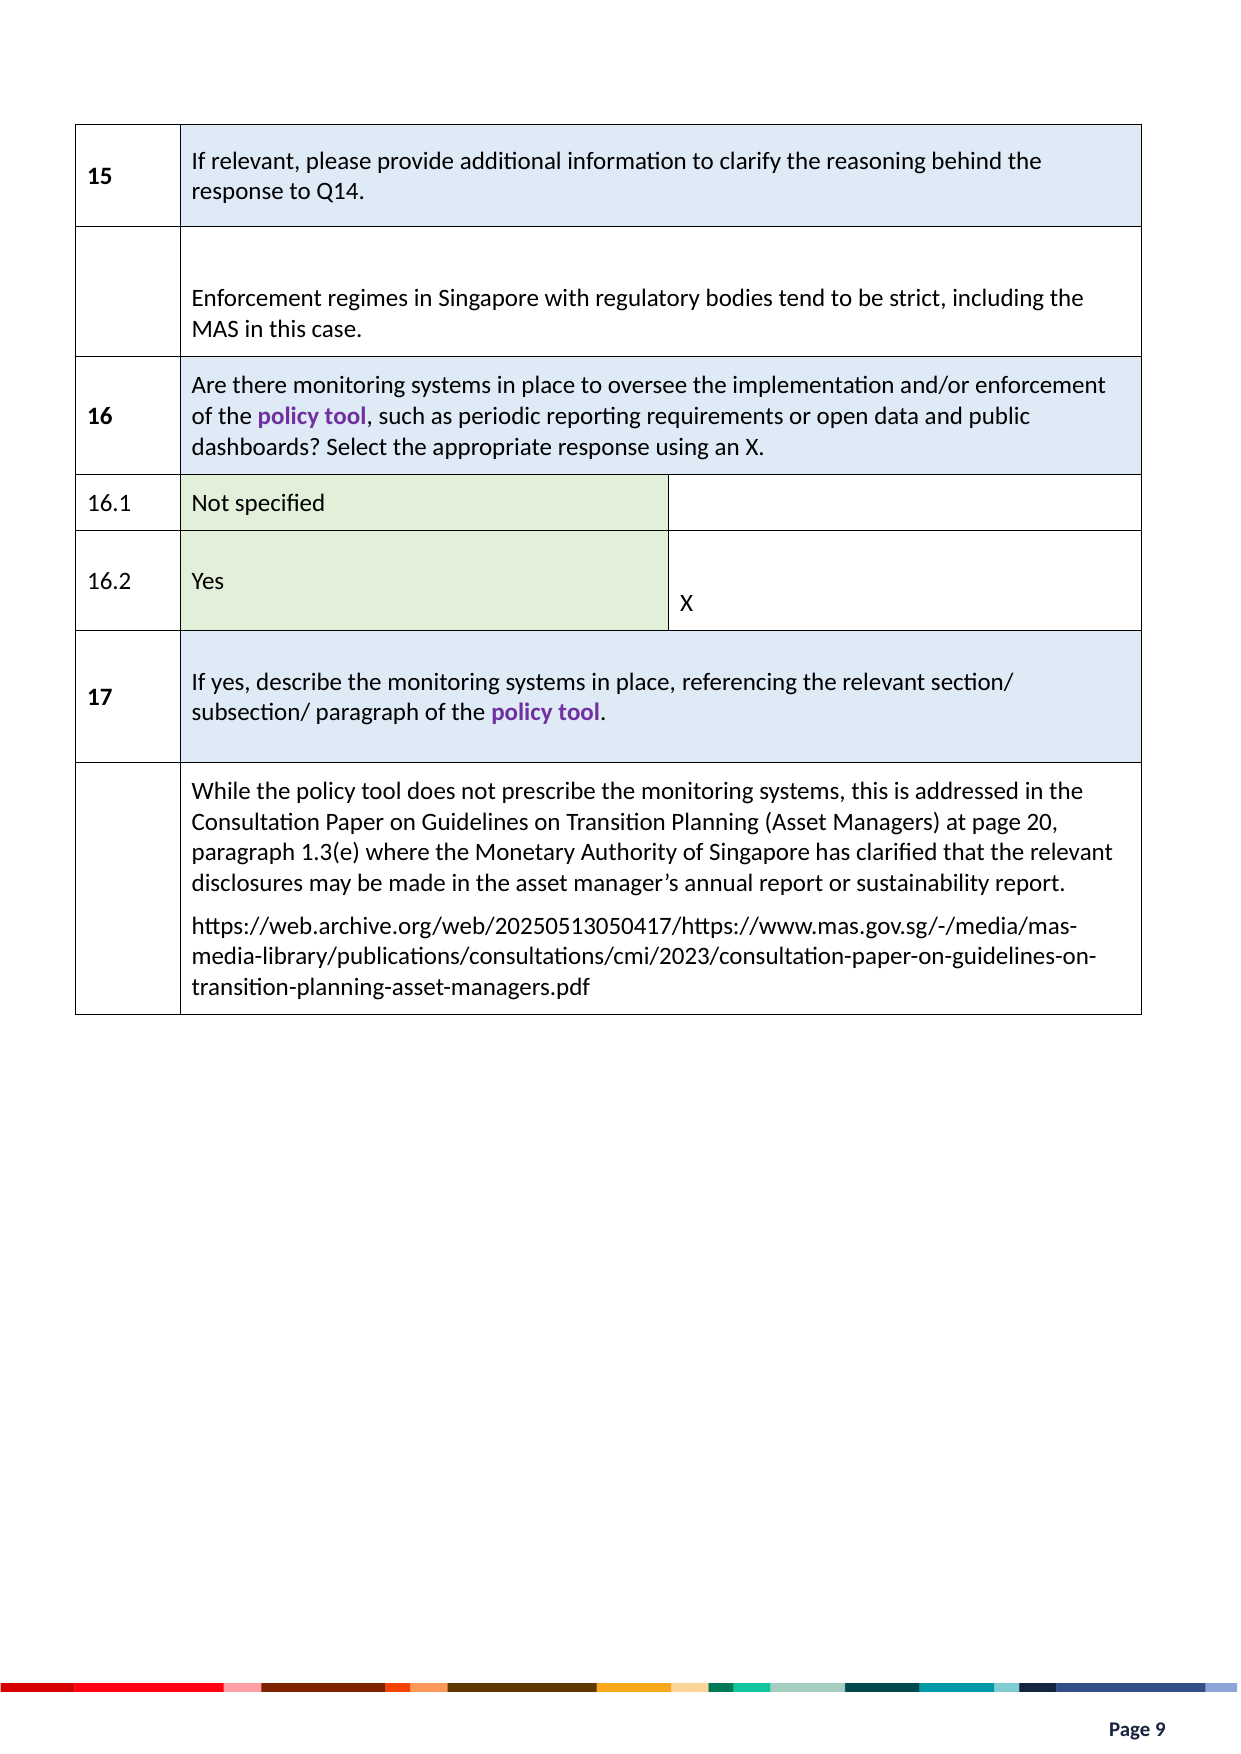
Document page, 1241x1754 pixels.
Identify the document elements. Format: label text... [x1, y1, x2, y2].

table_cell If yes, describe the monitoring systems in place, referencing the relevant section/ subsection/ paragraph of the policy tool. [181, 631, 1141, 762]
table_cell If relevant, please provide additional information to clarify the reasoning behind the response to Q14. [181, 125, 1141, 226]
table_cell 16.1 [76, 475, 180, 530]
table_cell Enforcement regimes in Singapore with regulatory bodies tend to be strict, including the MAS in this case. [181, 227, 1141, 356]
table_cell Yes [181, 531, 668, 630]
table_cell Not specified [181, 475, 668, 530]
picture [0, 1683, 1236, 1692]
table_cell [669, 475, 1141, 530]
table_cell 16 [76, 357, 180, 474]
table_cell 16.2 [76, 531, 180, 630]
table_cell Are there monitoring systems in place to oversee the implementation and/or enforcement of the policy tool, such as periodic reporting requirements or open data and public dashboards? Select the appropriate response using an X. [181, 357, 1141, 474]
table_cell X [669, 531, 1141, 630]
table_cell [76, 763, 180, 1014]
table_cell [76, 227, 180, 356]
table_cell While the policy tool does not prescribe the monitoring systems, this is addressed in the Consultation Paper on Guidelines on Transition Planning (Asset Managers) at page 20, paragraph 1.3(e) where the Monetary Authority of Singapore has clarified that the relevant disclosures may be made in the asset manager’s annual report or sustainability report. https://web.archive.org/web/20250513050417/https://www.mas.gov.sg/-/media/mas-media-library/publications/consultations/cmi/2023/consultation-paper-on-guidelines-on-transition-planning-asset-managers.pdf [181, 763, 1141, 1014]
table_cell 15 [76, 125, 180, 226]
table_cell 17 [76, 631, 180, 762]
